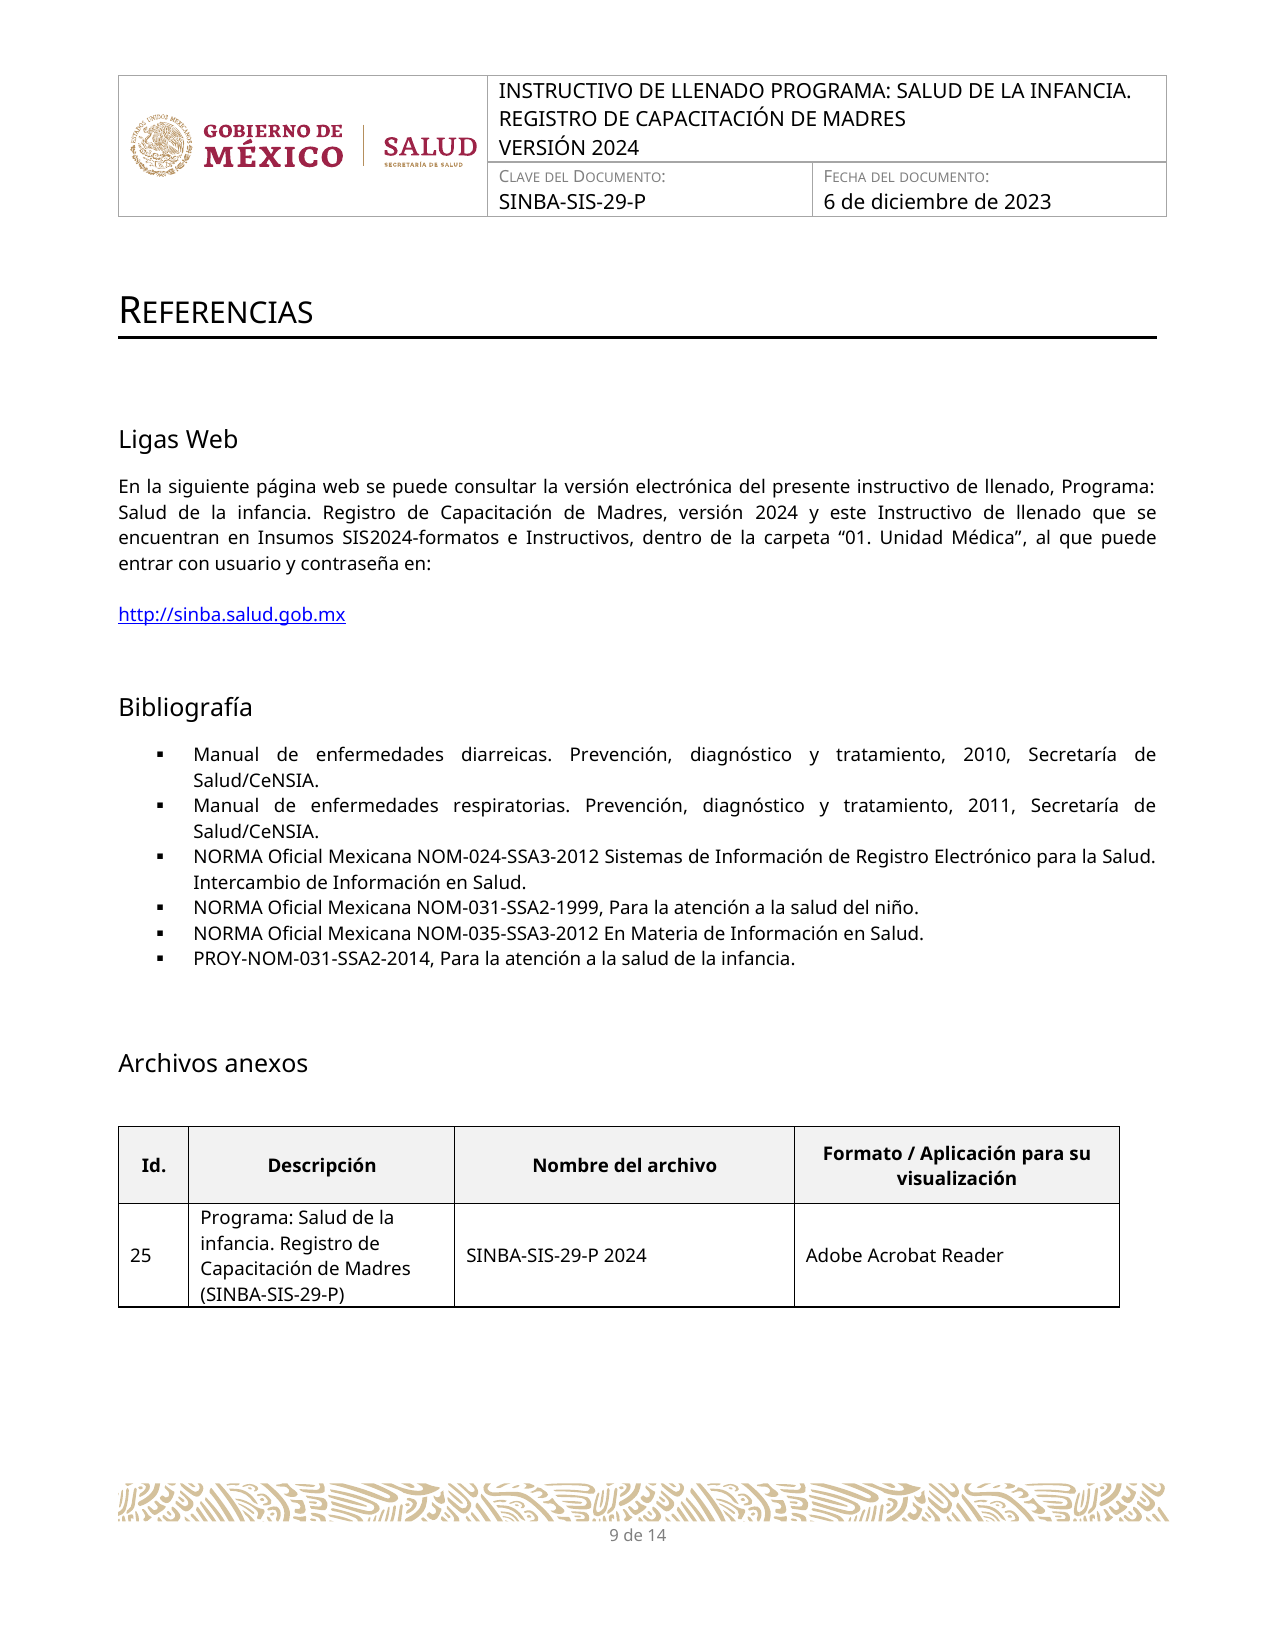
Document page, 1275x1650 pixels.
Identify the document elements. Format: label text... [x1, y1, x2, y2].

table_cell Adobe Acrobat Reader [795, 1204, 1119, 1306]
table_cell Programa: Salud de la infancia. Registro de Capacitación de Madres (SINBA-SIS-29-P) [189, 1204, 454, 1306]
subtitle Bibliografía [118, 690, 1157, 724]
table_cell SINBA-SIS-29-P 2024 [455, 1204, 794, 1306]
subtitle Referencias [118, 283, 1157, 336]
table_header Id. [119, 1127, 188, 1203]
text NORMA Oficial Mexicana NOM-024-SSA3-2012 Sistemas de Información de Registro Electrónico para la Salud. Intercambio de Información en Salud. [156, 843, 1157, 894]
text PROY-NOM-031-SSA2-2014, Para la atención a la salud de la infancia. [156, 946, 1157, 971]
text NORMA Oficial Mexicana NOM-035-SSA3-2012 En Materia de Información en Salud. [156, 920, 1157, 946]
text Manual de enfermedades respiratorias. Prevención, diagnóstico y tratamiento, 2011, Secretaría de Salud/CeNSIA. [156, 792, 1157, 843]
text En la siguiente página web se puede consultar la versión electrónica del presente instructivo de llenado, Programa: Salud de la infancia. Registro de Capacitación de Madres, versión 2024 y este Instructivo de llenado que se encuentran en Insumos SIS2024-formatos e Instructivos, dentro de la carpeta “01. Unidad Médica”, al que puede entrar con usuario y contraseña en: [118, 474, 1157, 576]
table_header Nombre del archivo [455, 1127, 794, 1203]
text Archivos anexos [118, 1046, 1157, 1080]
table_cell 25 [119, 1204, 188, 1306]
text Manual de enfermedades diarreicas. Prevención, diagnóstico y tratamiento, 2010, Secretaría de Salud/CeNSIA. [156, 741, 1157, 792]
text http://sinba.salud.gob.mx [118, 601, 1157, 627]
table_header Formato / Aplicación para su visualización [795, 1127, 1119, 1203]
text NORMA Oficial Mexicana NOM-031-SSA2-1999, Para la atención a la salud del niño. [156, 894, 1157, 920]
table_header Descripción [189, 1127, 454, 1203]
text Ligas Web [118, 422, 1157, 456]
